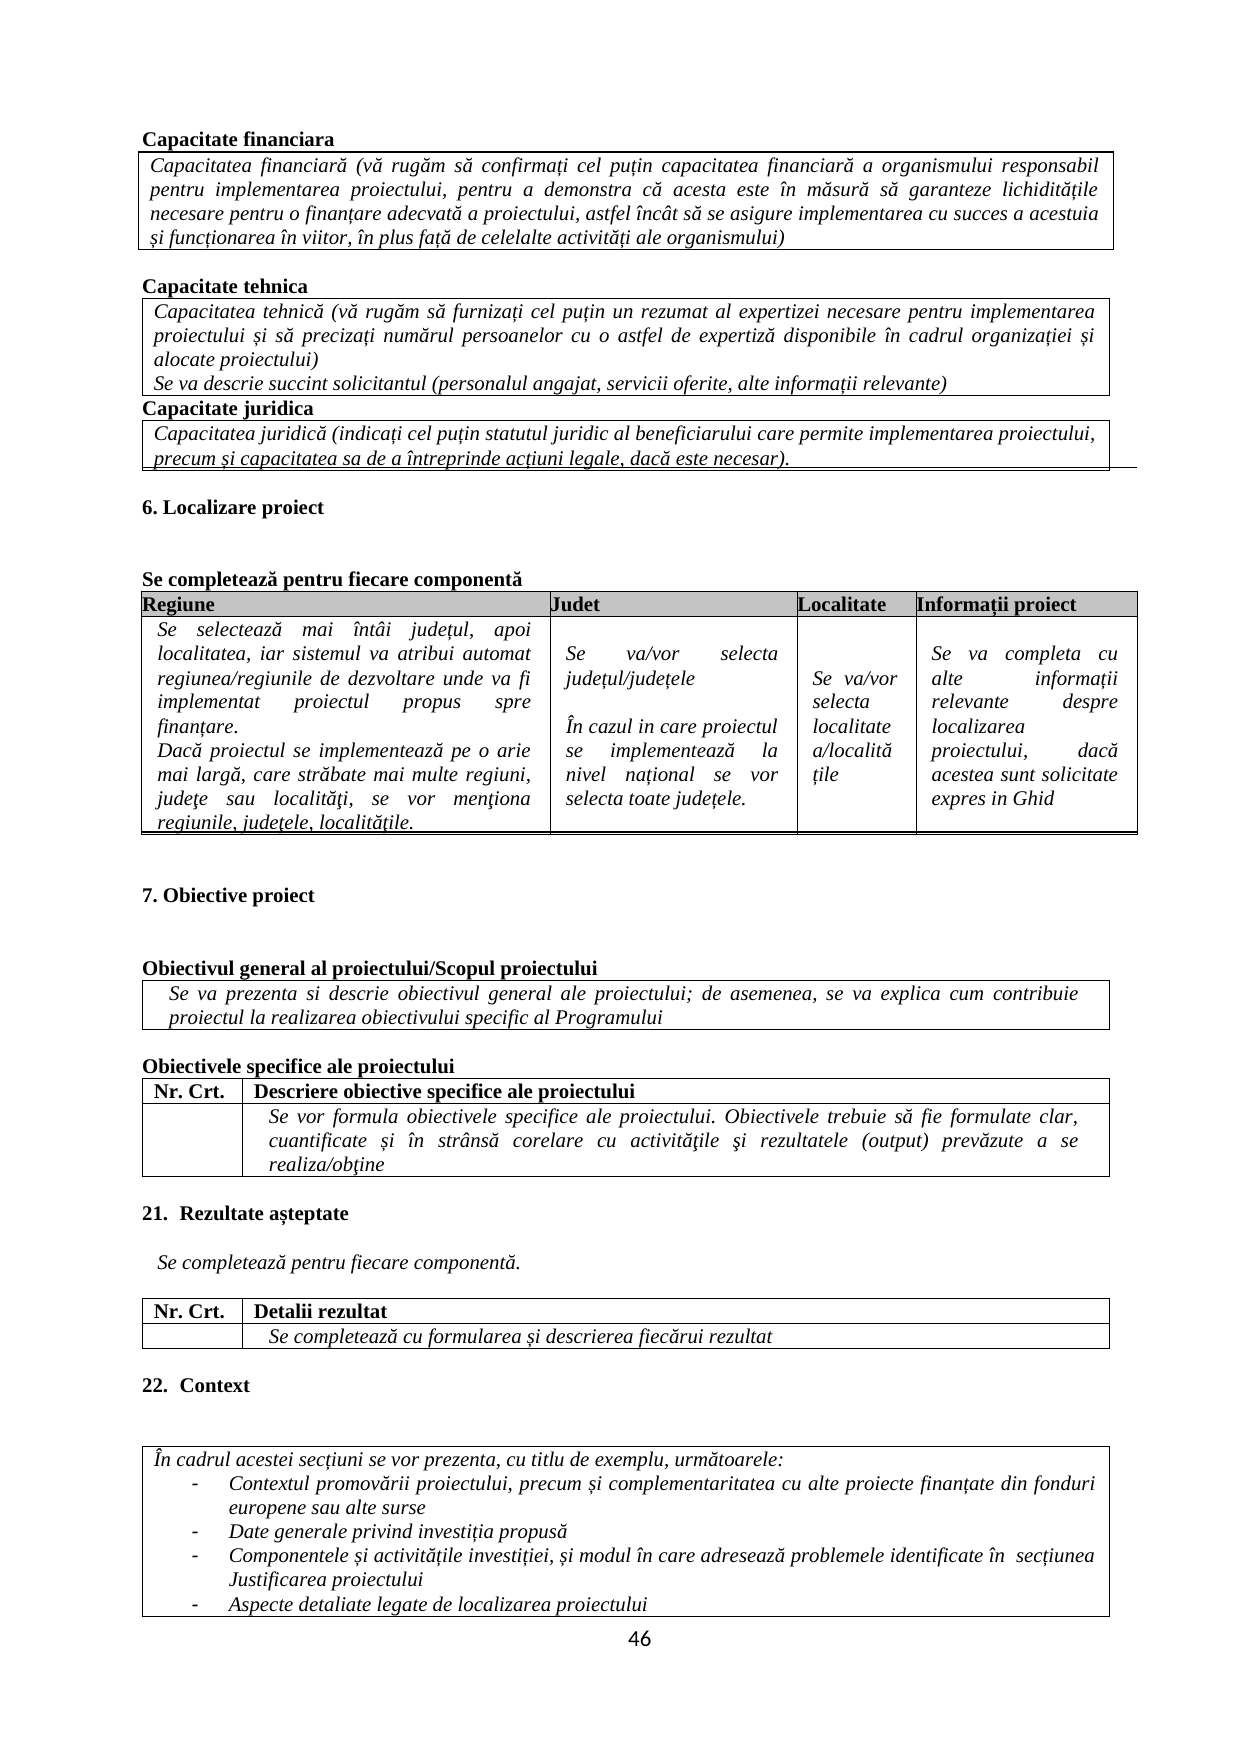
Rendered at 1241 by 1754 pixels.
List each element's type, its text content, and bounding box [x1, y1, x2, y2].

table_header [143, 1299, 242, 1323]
text Se completează pentru fiecare componentă [142, 567, 1137, 591]
list Rezultate așteptate [142, 1201, 1137, 1225]
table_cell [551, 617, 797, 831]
text 7. Obiective proiect [142, 883, 1137, 907]
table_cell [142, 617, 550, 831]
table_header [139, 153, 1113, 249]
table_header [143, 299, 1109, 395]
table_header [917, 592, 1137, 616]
list Context [142, 1373, 1137, 1397]
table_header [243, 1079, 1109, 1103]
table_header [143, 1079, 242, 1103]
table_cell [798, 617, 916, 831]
text Capacitate juridica [142, 396, 1137, 420]
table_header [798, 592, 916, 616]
text 6. Localizare proiect [142, 494, 1137, 519]
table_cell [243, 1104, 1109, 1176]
text Capacitate financiara [142, 127, 1137, 151]
text Obiectivul general al proiectului/Scopul proiectului [142, 956, 1137, 979]
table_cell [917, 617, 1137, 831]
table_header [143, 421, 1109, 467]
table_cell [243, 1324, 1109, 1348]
text Se completează pentru fiecare componentă. [157, 1250, 1120, 1274]
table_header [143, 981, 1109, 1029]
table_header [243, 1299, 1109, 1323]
text Obiectivele specifice ale proiectului [142, 1054, 1137, 1078]
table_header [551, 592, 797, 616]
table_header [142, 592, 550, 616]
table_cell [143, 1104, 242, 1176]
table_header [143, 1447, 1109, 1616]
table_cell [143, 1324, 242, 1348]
text Capacitate tehnica [142, 274, 1137, 298]
